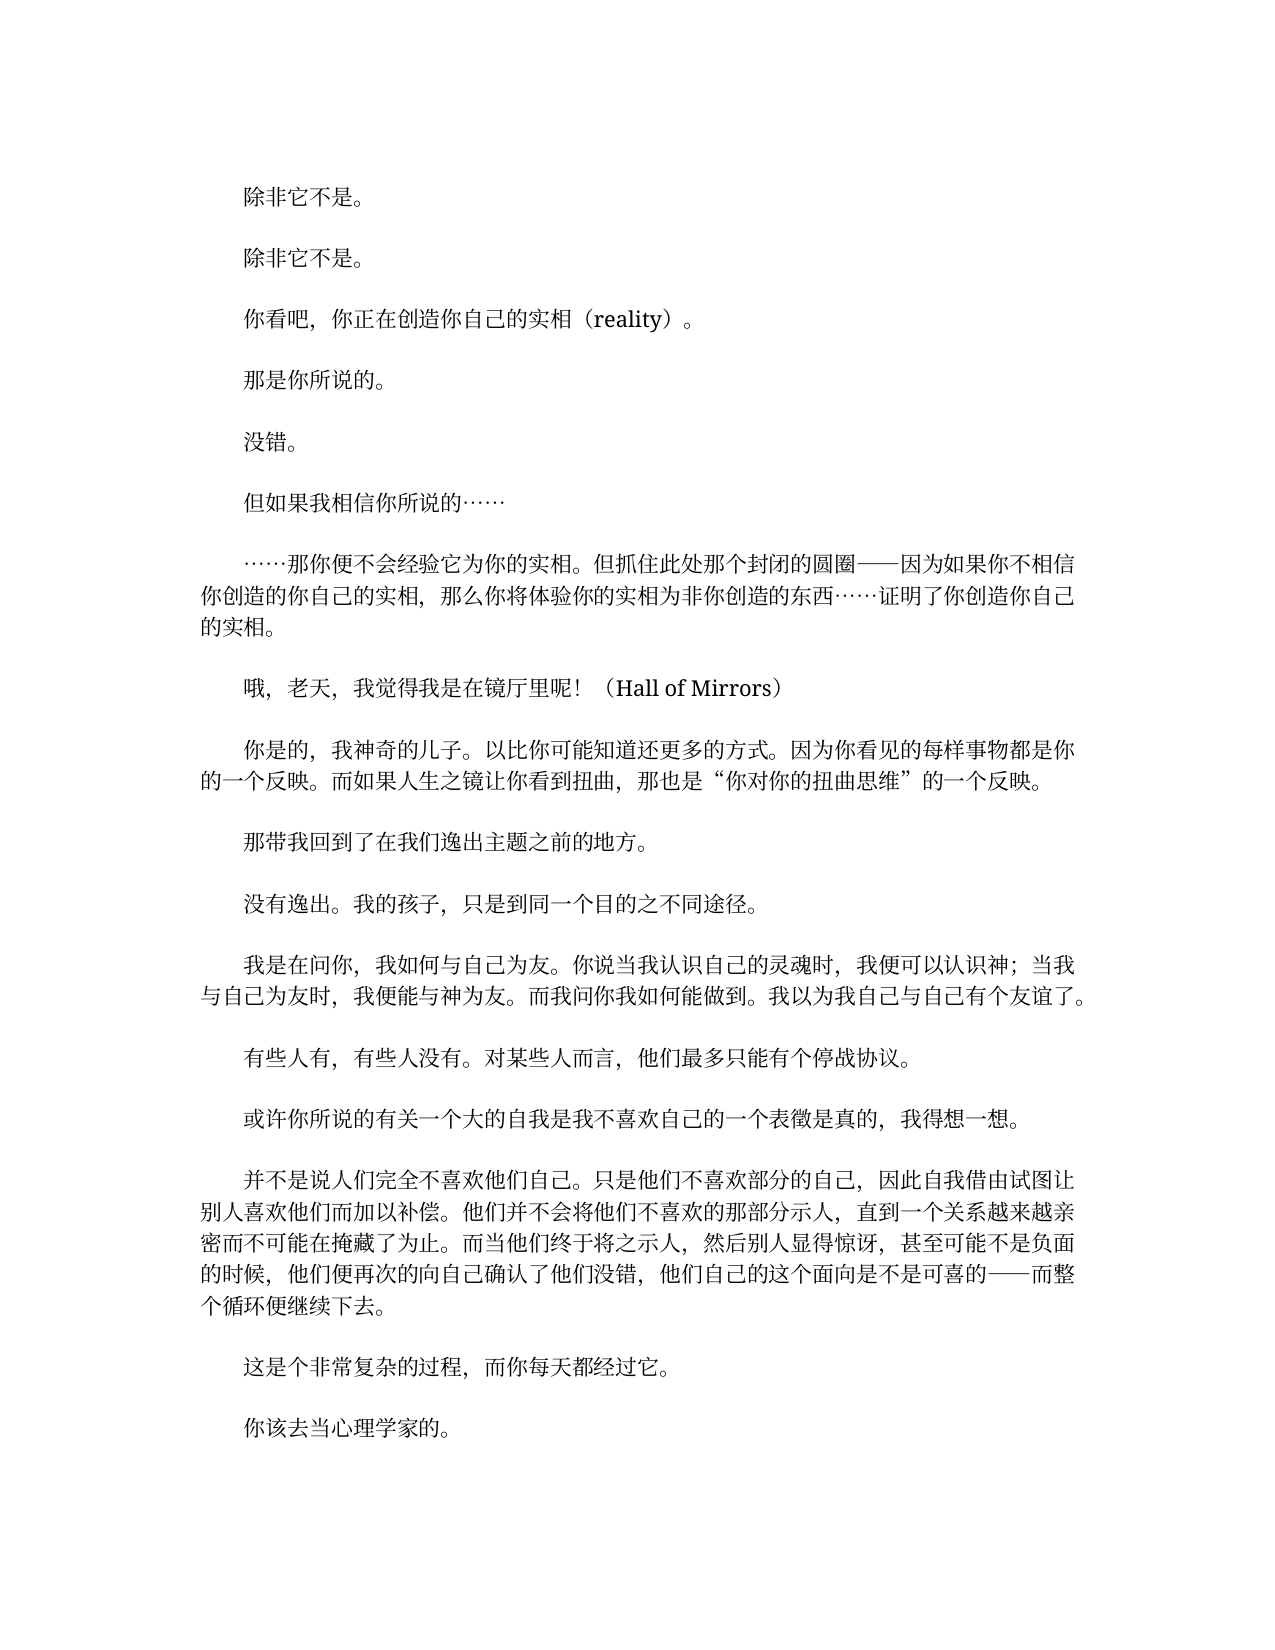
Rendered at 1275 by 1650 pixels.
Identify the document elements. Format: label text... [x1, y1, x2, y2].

text 或许你所说的有关一个大的自我是我不喜欢自己的一个表徵是真的，我得想一想。 [200, 1102, 1075, 1133]
text 那是你所说的。 [200, 364, 1075, 395]
text 我是在问你，我如何与自己为友。你说当我认识自己的灵魂时，我便可以认识神；当我与自己为友时，我便能与神为友。而我问你我如何能做到。我以为我自己与自己有个友谊了。 [200, 948, 1075, 1011]
text 并不是说人们完全不喜欢他们自己。只是他们不喜欢部分的自己，因此自我借由试图让别人喜欢他们而加以补偿。他们并不会将他们不喜欢的那部分示人，直到一个关系越来越亲密而不可能在掩藏了为止。而当他们终于将之示人，然后别人显得惊讶，甚至可能不是负面的时候，他们便再次的向自己确认了他们没错，他们自己的这个面向是不是可喜的——而整个循环便继续下去。 [200, 1163, 1075, 1321]
text 但如果我相信你所说的…… [200, 486, 1075, 518]
text 哦，老天，我觉得我是在镜厅里呢！（Hall of Mirrors） [200, 672, 1075, 703]
text 没有逸出。我的孩子，只是到同一个目的之不同途径。 [200, 887, 1075, 918]
text 有些人有，有些人没有。对某些人而言，他们最多只能有个停战协议。 [200, 1041, 1075, 1072]
text 你是的，我神奇的儿子。以比你可能知道还更多的方式。因为你看见的每样事物都是你的一个反映。而如果人生之镜让你看到扭曲，那也是“你对你的扭曲思维”的一个反映。 [200, 733, 1075, 796]
text ……那你便不会经验它为你的实相。但抓住此处那个封闭的圆圈——因为如果你不相信你创造的你自己的实相，那么你将体验你的实相为非你创造的东西……证明了你创造你自己的实相。 [200, 547, 1075, 642]
text 除非它不是。 [200, 241, 1075, 272]
text 你该去当心理学家的。 [200, 1412, 1075, 1443]
text 除非它不是。 [200, 180, 1075, 211]
text 你看吧，你正在创造你自己的实相（reality）。 [200, 302, 1075, 334]
text 没错。 [200, 425, 1075, 456]
text 这是个非常复杂的过程，而你每天都经过它。 [200, 1350, 1075, 1382]
text 那带我回到了在我们逸出主题之前的地方。 [200, 826, 1075, 857]
